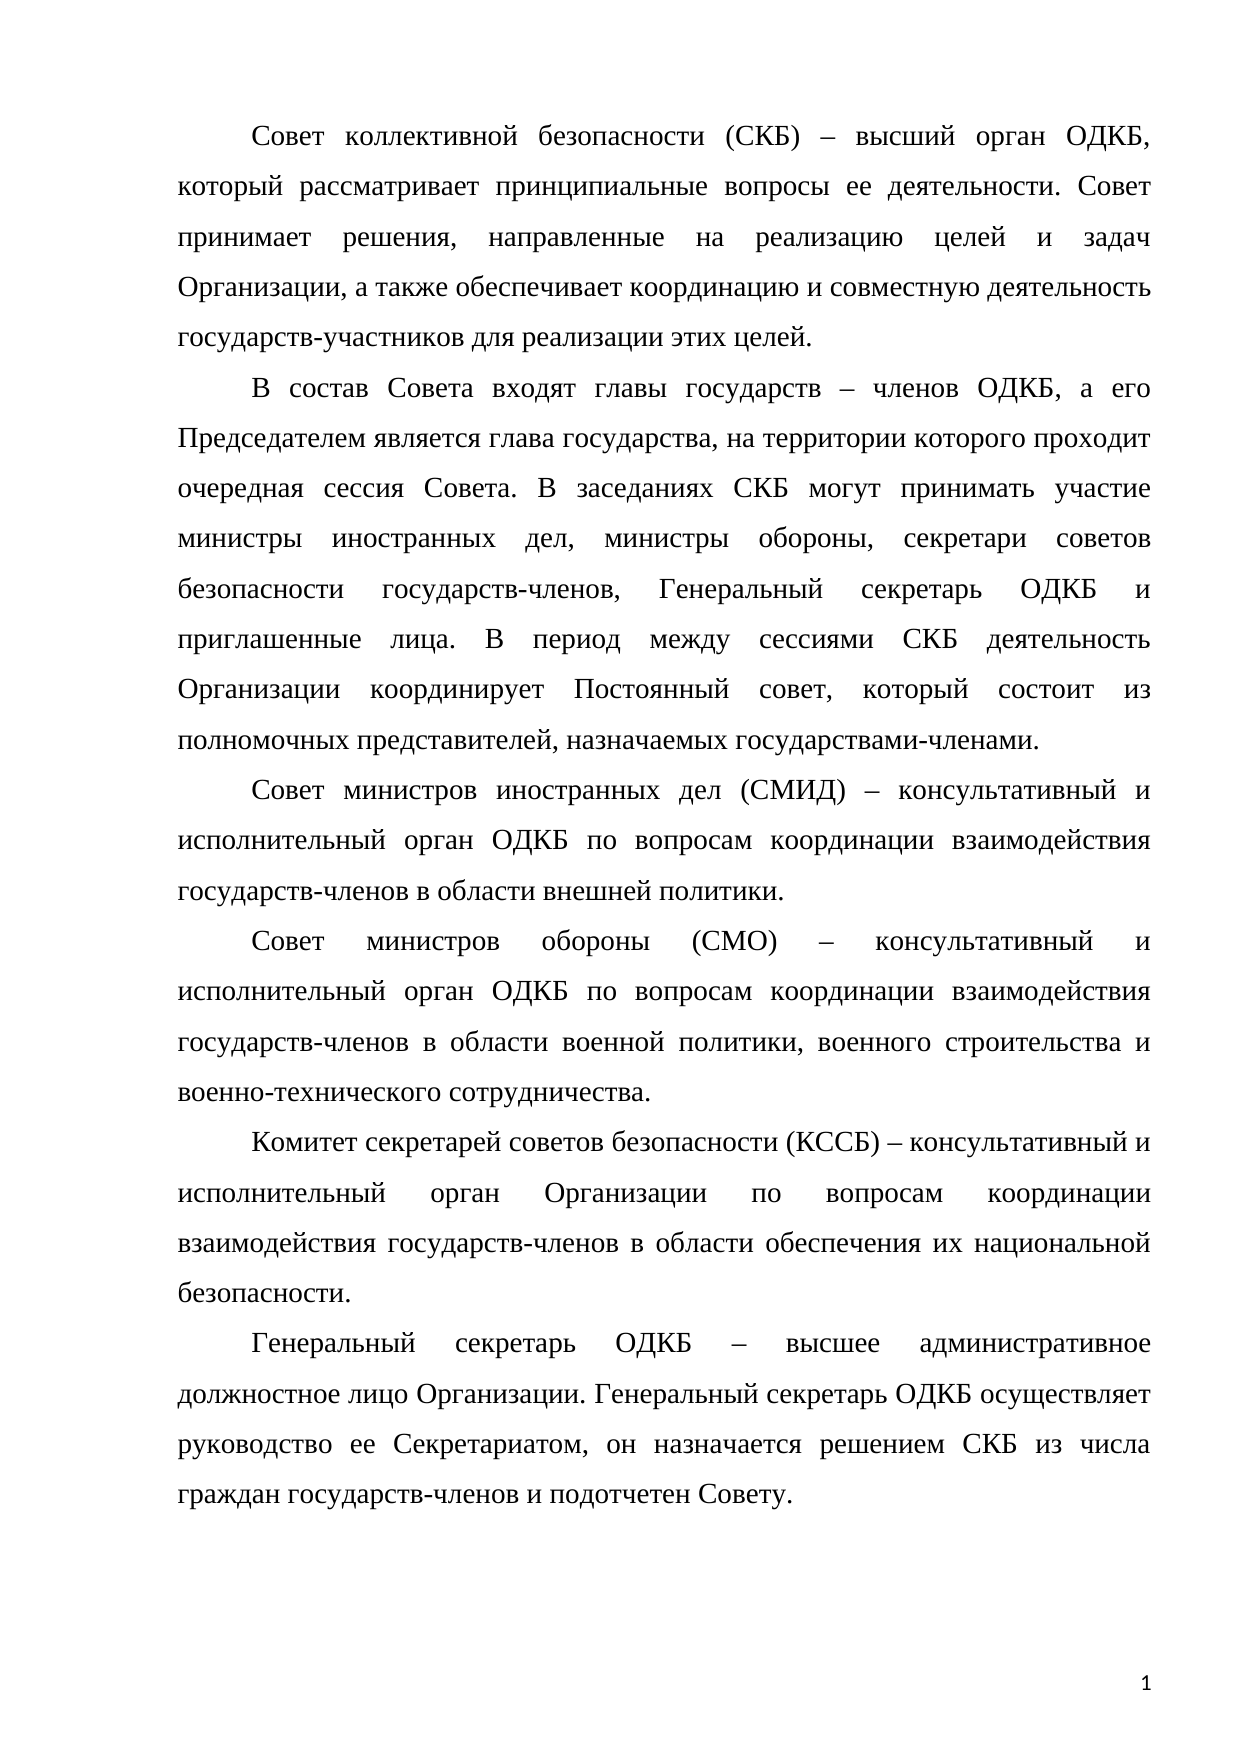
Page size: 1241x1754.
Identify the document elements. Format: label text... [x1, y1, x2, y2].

text В состав Совета входят главы государств – членов ОДКБ, а его Председателем является глава государства, на территории которого проходит очередная сессия Совета. В заседаниях СКБ могут принимать участие министры иностранных дел, министры обороны, секретари советов безопасности государств-членов, Генеральный секретарь ОДКБ и приглашенные лица. В период между сессиями СКБ деятельность Организации координирует Постоянный совет, который состоит из полномочных представителей, назначаемых государствами-членами. [177, 370, 1152, 755]
text Генеральный секретарь ОДКБ – высшее административное должностное лицо Организации. Генеральный секретарь ОДКБ осуществляет руководство ее Секретариатом, он назначается решением СКБ из числа граждан государств-членов и подотчетен Совету. [177, 1326, 1152, 1510]
text Совет коллективной безопасности (СКБ) – высший орган ОДКБ, который рассматривает принципиальные вопросы ее деятельности. Совет принимает решения, направленные на реализацию целей и задач Организации, а также обеспечивает координацию и совместную деятельность государств-участников для реализации этих целей. [177, 118, 1152, 353]
text Совет министров иностранных дел (СМИД) – консультативный и исполнительный орган ОДКБ по вопросам координации взаимодействия государств-членов в области внешней политики. [177, 772, 1152, 906]
text Комитет секретарей советов безопасности (КССБ) – консультативный и исполнительный орган Организации по вопросам координации взаимодействия государств-членов в области обеспечения их национальной безопасности. [177, 1124, 1152, 1309]
text Совет министров обороны (СМО) – консультативный и исполнительный орган ОДКБ по вопросам координации взаимодействия государств-членов в области военной политики, военного строительства и военно-технического сотрудничества. [177, 923, 1152, 1108]
